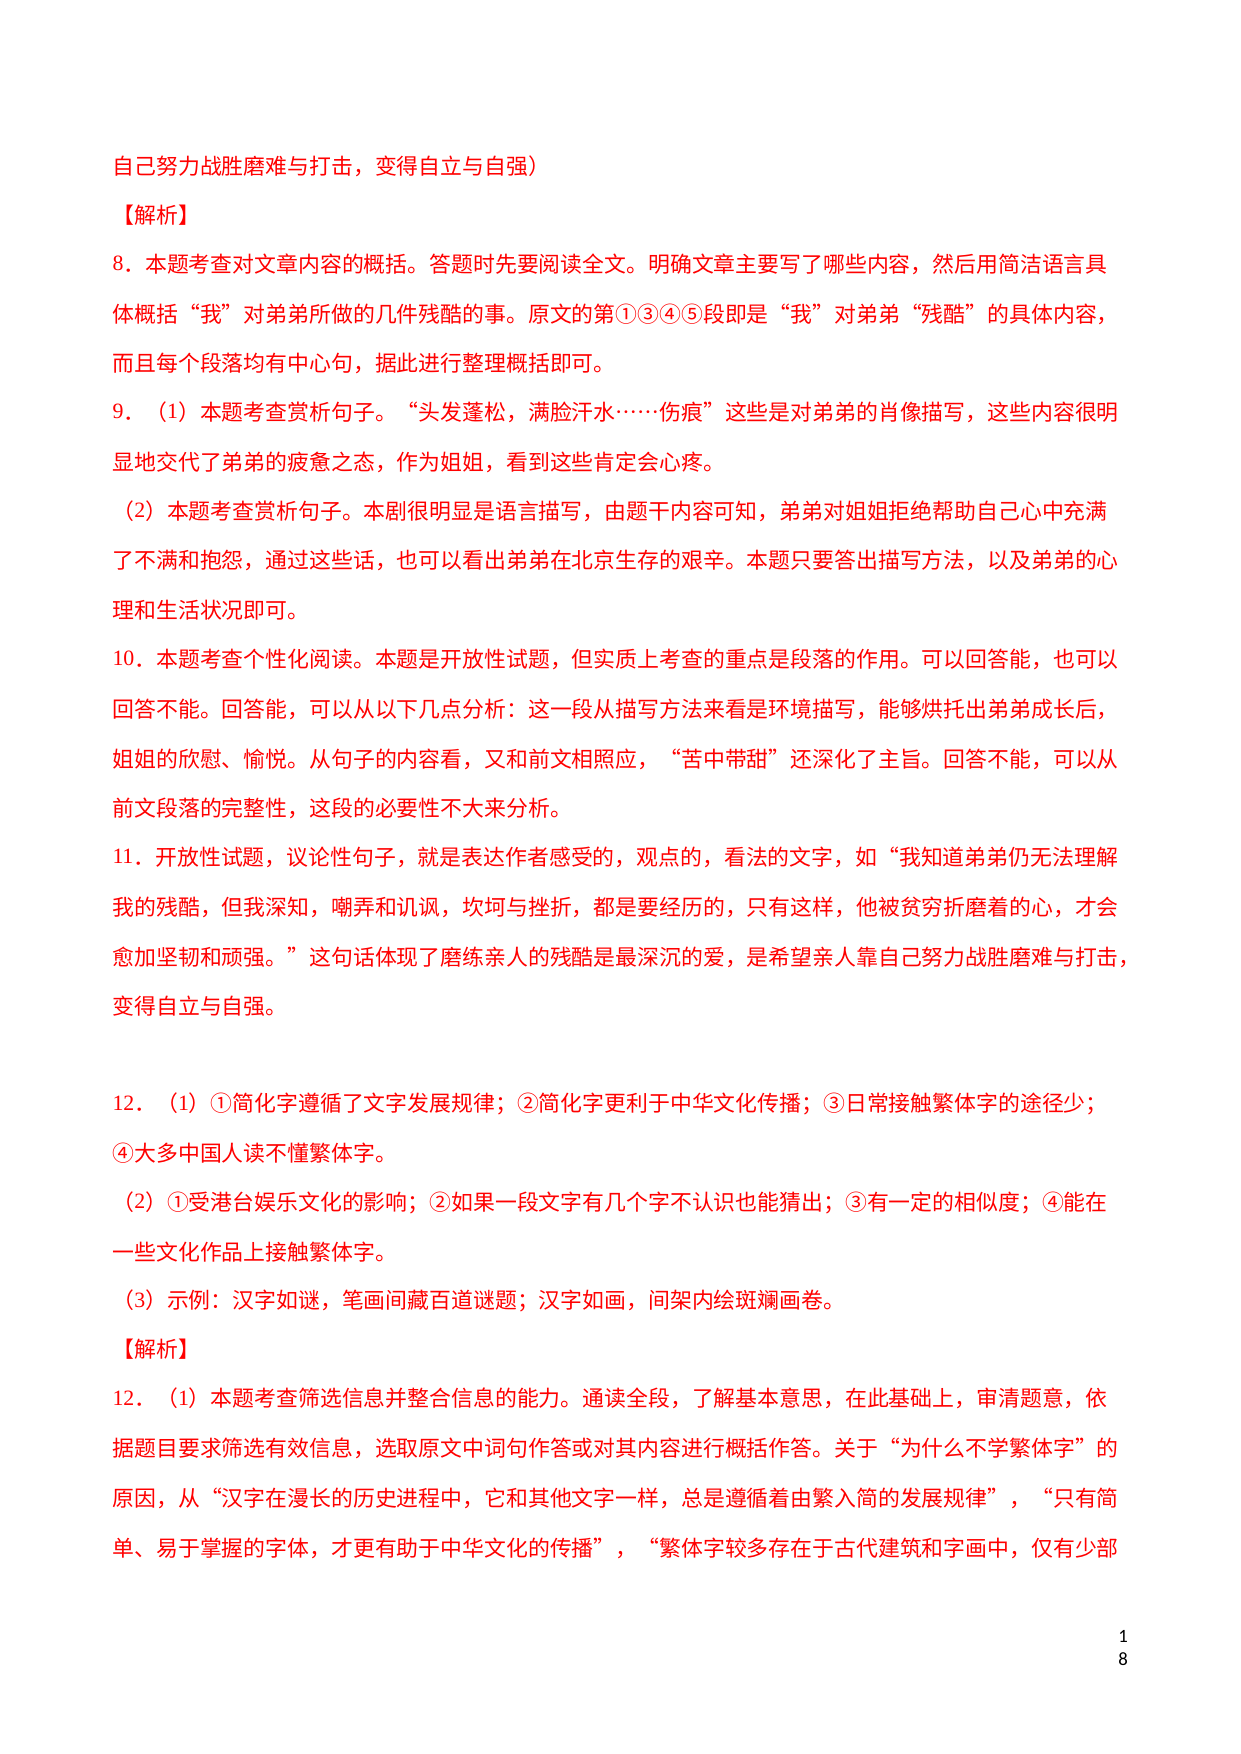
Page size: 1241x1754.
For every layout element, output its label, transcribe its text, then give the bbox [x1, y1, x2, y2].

text 11．开放性试题，议论性句子，就是表达作者感受的，观点的，看法的文字，如“我知道弟弟仍无法理解我的残酷，但我深知，嘲弄和讥讽，坎坷与挫折，都是要经历的，只有这样，他被贫穷折磨着的心，才会愈加坚韧和顽强。”这句话体现了磨练亲人的残酷是最深沉的爱，是希望亲人靠自己努力战胜磨难与打击，变得自立与自强。 [112, 839, 1128, 1022]
text 8．本题考查对文章内容的概括。答题时先要阅读全文。明确文章主要写了哪些内容，然后用简洁语言具体概括“我”对弟弟所做的几件残酷的事。原文的第①③④⑤段即是“我”对弟弟“残酷”的具体内容，而且每个段落均有中心句，据此进行整理概括即可。 [112, 246, 1128, 379]
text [112, 148, 1128, 181]
text 【解析】 [112, 1332, 1128, 1365]
text 10．本题考查个性化阅读。本题是开放性试题，但实质上考查的重点是段落的作用。可以回答能，也可以回答不能。回答能，可以从以下几点分析：这一段从描写方法来看是环境描写，能够烘托出弟弟成长后，姐姐的欣慰、愉悦。从句子的内容看，又和前文相照应，“苦中带甜”还深化了主旨。回答不能，可以从前文段落的完整性，这段的必要性不大来分析。 [112, 641, 1128, 824]
text 【解析】 [112, 197, 1128, 230]
text （2）①受港台娱乐文化的影响；②如果一段文字有几个字不认识也能猜出；③有一定的相似度；④能在一些文化作品上接触繁体字。 [112, 1184, 1128, 1267]
text （2）本题考查赏析句子。本剧很明显是语言描写，由题干内容可知，弟弟对姐姐拒绝帮助自己心中充满了不满和抱怨，通过这些话，也可以看出弟弟在北京生存的艰辛。本题只要答出描写方法，以及弟弟的心理和生活状况即可。 [112, 493, 1128, 626]
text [112, 1381, 1128, 1563]
text （3）示例：汉字如谜，笔画间藏百道谜题；汉字如画，间架内绘斑斓画卷。 [112, 1283, 1128, 1316]
text 9．（1）本题考查赏析句子。“头发蓬松，满脸汗水……伤痕”这些是对弟弟的肖像描写，这些内容很明显地交代了弟弟的疲惫之态，作为姐姐，看到这些肯定会心疼。 [112, 394, 1128, 477]
text 12．（1）①简化字遵循了文字发展规律；②简化字更利于中华文化传播；③日常接触繁体字的途径少；④大多中国人读不懂繁体字。 [112, 1086, 1128, 1168]
